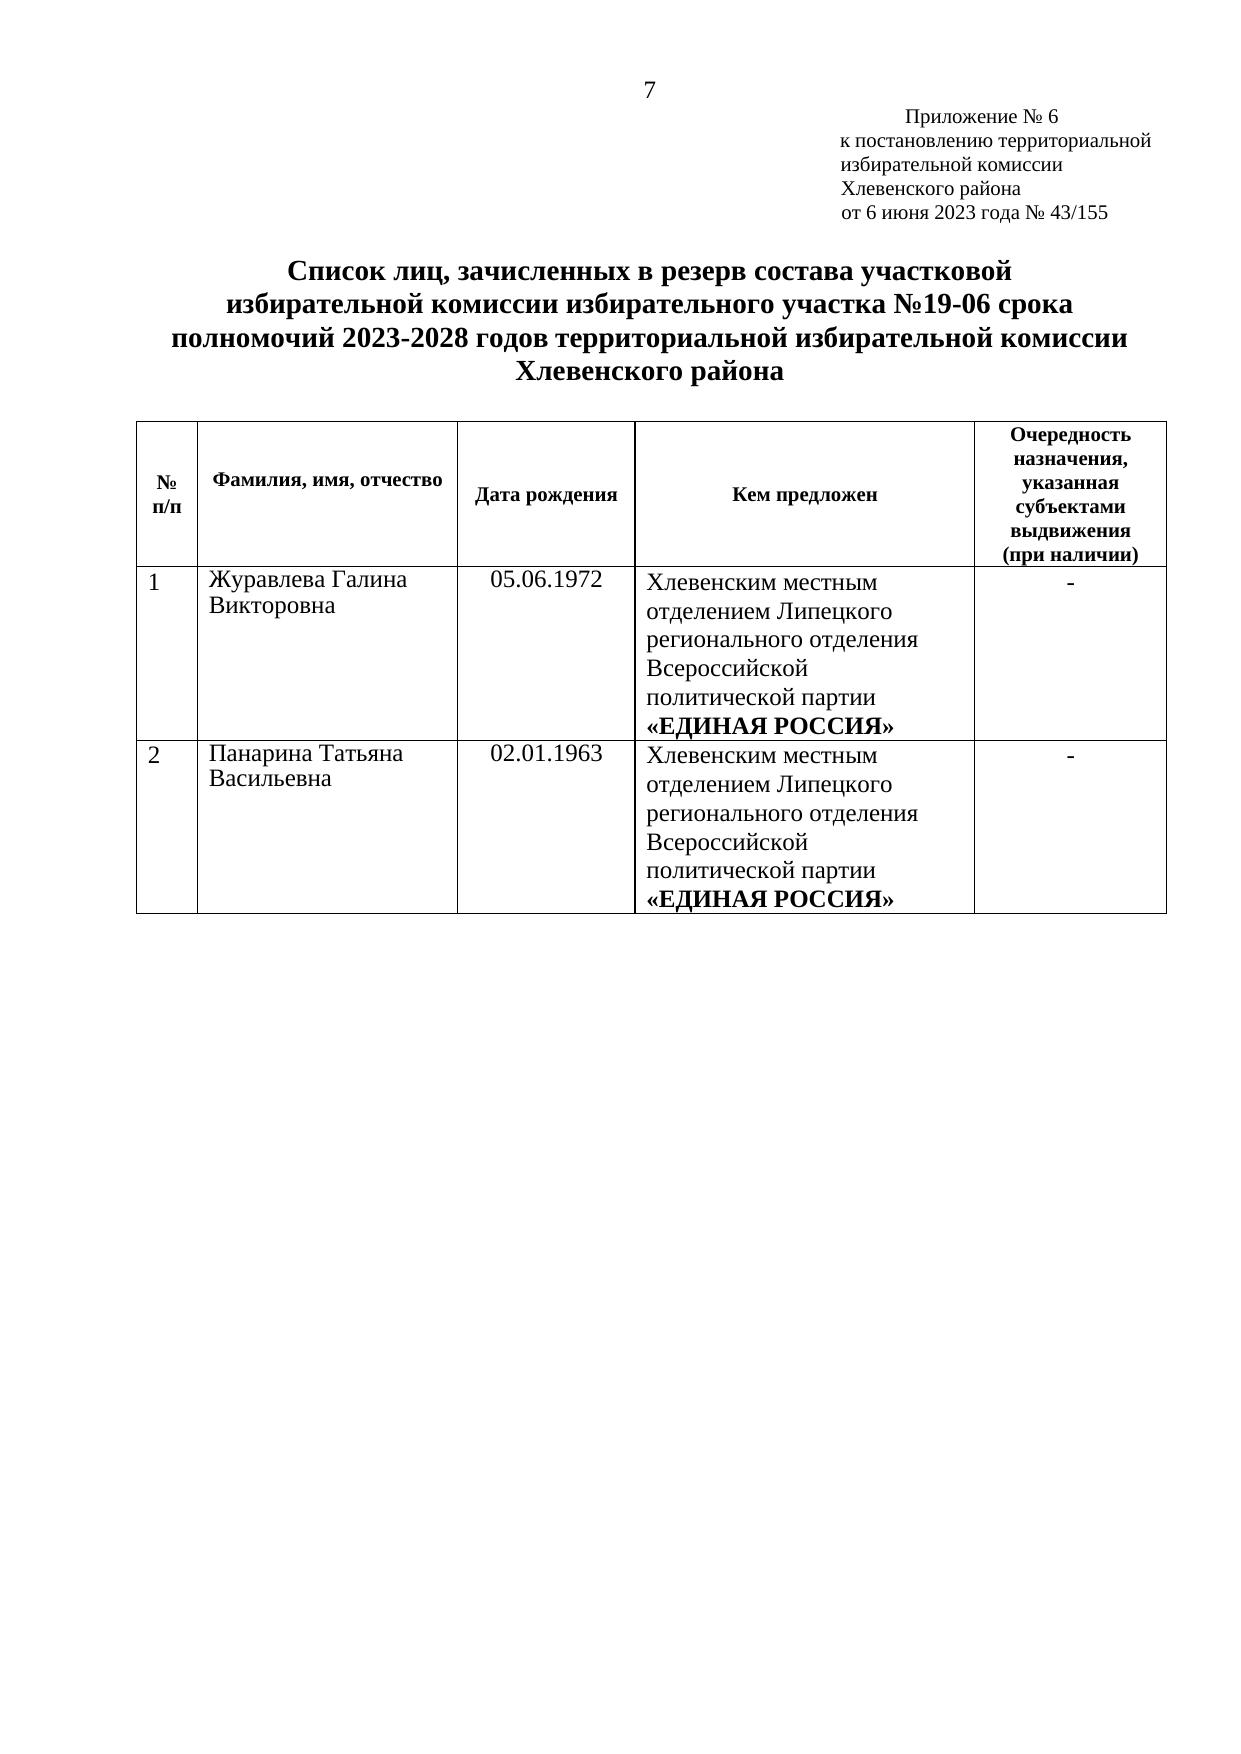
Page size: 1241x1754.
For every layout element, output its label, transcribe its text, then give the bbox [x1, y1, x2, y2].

text от 6 июня 2023 года № 43/155 [148, 200, 1152, 224]
text Хлевенского района [148, 176, 1152, 200]
table_cell 2 [137, 741, 197, 913]
table_cell Журавлева Галина Викторовна [198, 567, 457, 739]
table_cell Панарина Татьяна Васильевна [198, 741, 457, 913]
table_header Дата рождения [458, 422, 634, 566]
table_cell - [975, 741, 1166, 913]
text Список лиц, зачисленных в резерв состава участковой [148, 253, 1152, 286]
text избирательной комиссии избирательного участка №19-06 срока полномочий 2023-2028 годов территориальной избирательной комиссии Хлевенского района [148, 286, 1152, 387]
table_header Очередность назначения, указанная субъектами выдвижения (при наличии) [975, 422, 1166, 566]
table_cell 05.06.1972 [458, 567, 634, 739]
text избирательной комиссии [148, 152, 1152, 176]
table_header Кем предложен [636, 422, 974, 566]
text Приложение № 6 [738, 104, 1152, 128]
table_cell Хлевенским местным отделением Липецкого регионального отделения Всероссийской политической партии «ЕДИНАЯ РОССИЯ» [636, 741, 974, 913]
table_cell 1 [137, 567, 197, 739]
table_cell - [975, 567, 1166, 739]
table_header № п/п [137, 422, 197, 566]
table_cell 02.01.1963 [458, 741, 634, 913]
table_header Фамилия, имя, отчество [198, 422, 457, 566]
table_cell Хлевенским местным отделением Липецкого регионального отделения Всероссийской политической партии «ЕДИНАЯ РОССИЯ» [636, 567, 974, 739]
text к постановлению территориальной [148, 128, 1152, 152]
